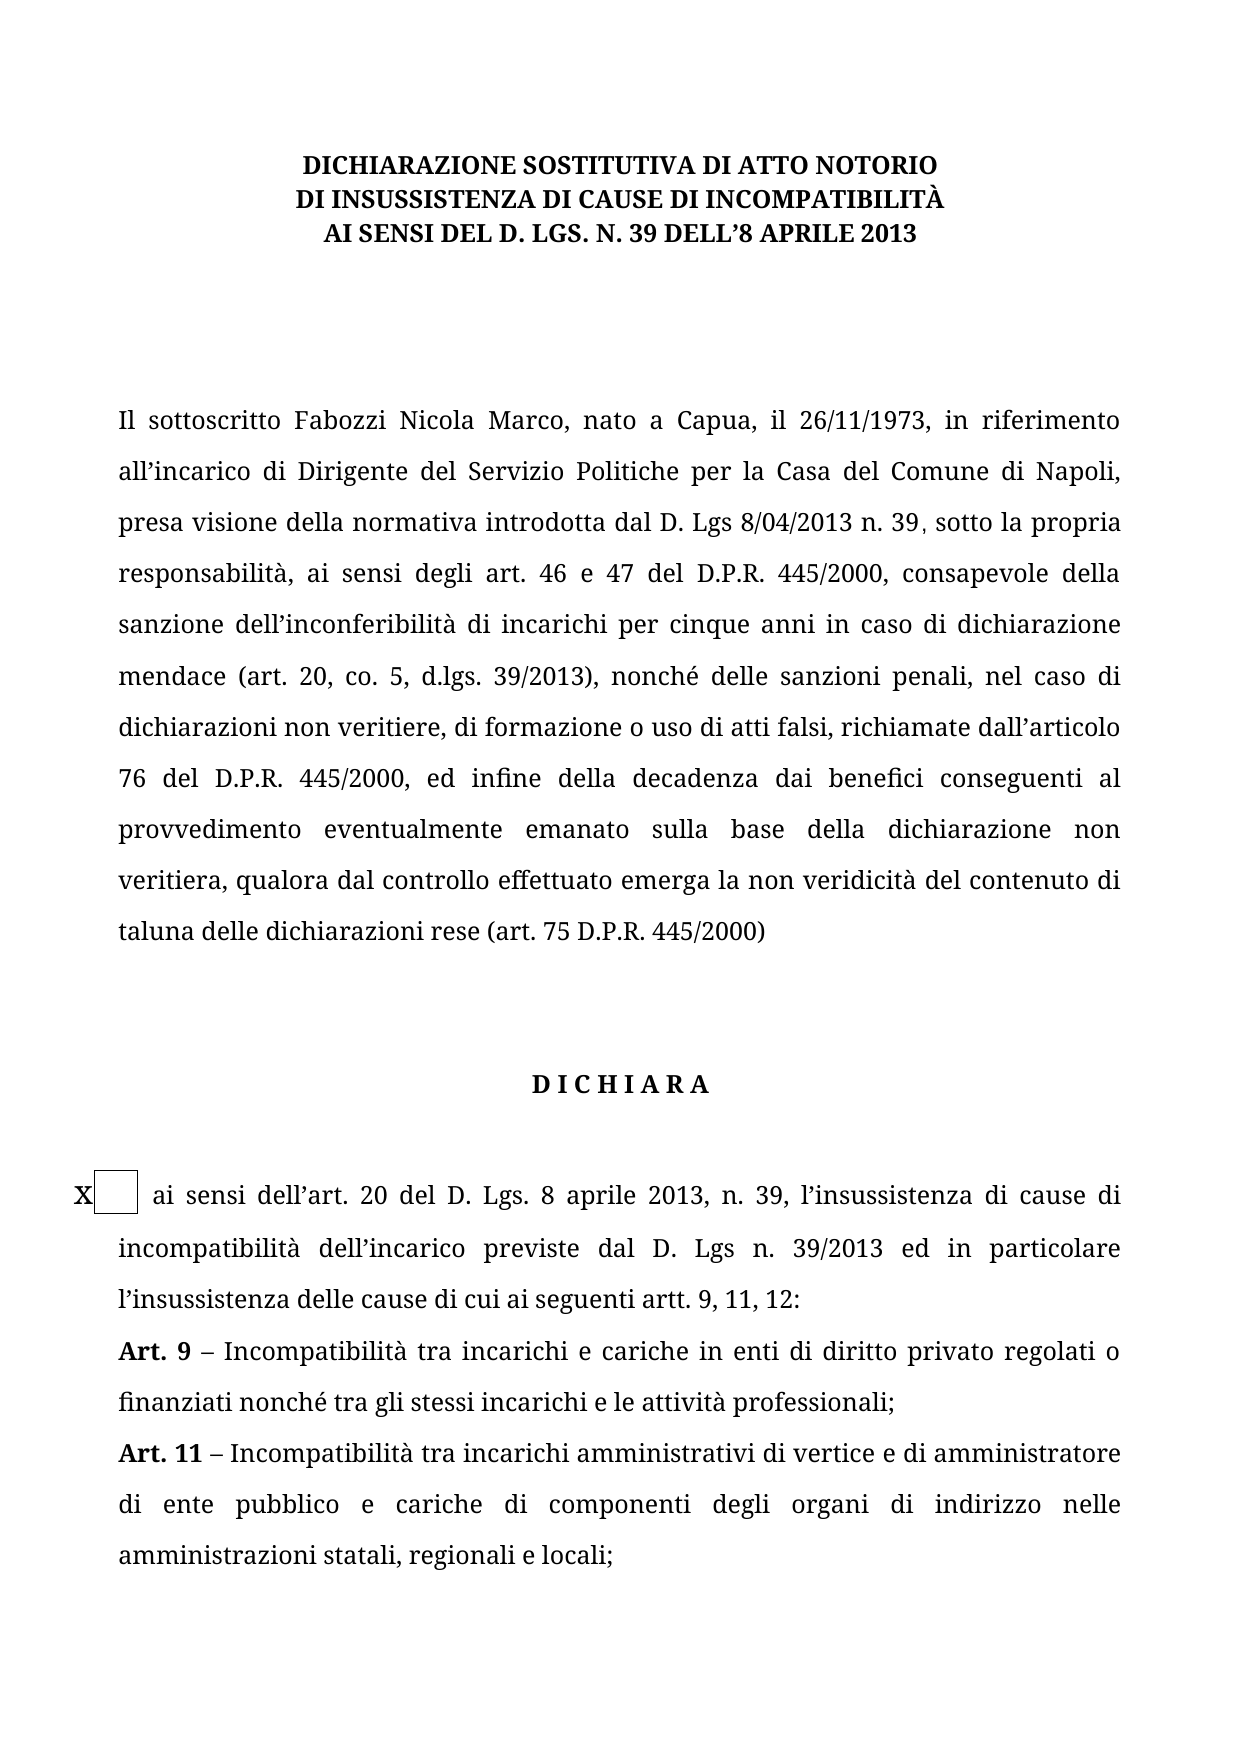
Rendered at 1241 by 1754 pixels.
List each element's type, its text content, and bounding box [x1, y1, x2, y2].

text Art. 9 – Incompatibilità tra incarichi e cariche in enti di diritto privato regolati o finanziati nonché tra gli stessi incarichi e le attività professionali; [118, 1333, 1122, 1418]
text x ai sensi dell’art. 20 del D. Lgs. 8 aprile 2013, n. 39, l’insussistenza di cause di incompatibilità dell’incarico previste dal D. Lgs n. 39/2013 ed in particolare l’insussistenza delle cause di cui ai seguenti artt. 9, 11, 12: [74, 1169, 1122, 1316]
text AI SENSI DEL D. LGS. N. 39 DELL’8 APRILE 2013 [118, 216, 1122, 250]
text D I C H I A R A [118, 1067, 1122, 1101]
text Il sottoscritto Fabozzi Nicola Marco, nato a Capua, il 26/11/1973, in riferimento all’incarico di Dirigente del Servizio Politiche per la Casa del Comune di Napoli, presa visione della normativa introdotta dal D. Lgs 8/04/2013 n. 39, sotto la propria responsabilità, ai sensi degli art. 46 e 47 del D.P.R. 445/2000, consapevole della sanzione dell’inconferibilità di incarichi per cinque anni in caso di dichiarazione mendace (art. 20, co. 5, d.lgs. 39/2013), nonché delle sanzioni penali, nel caso di dichiarazioni non veritiere, di formazione o uso di atti falsi, richiamate dall’articolo 76 del D.P.R. 445/2000, ed infine della decadenza dai benefici conseguenti al provvedimento eventualmente emanato sulla base della dichiarazione non veritiera, qualora dal controllo effettuato emerga la non veridicità del contenuto di taluna delle dichiarazioni rese (art. 75 D.P.R. 445/2000) [118, 403, 1122, 947]
text DI INSUSSISTENZA DI CAUSE DI INCOMPATIBILITÀ [118, 182, 1122, 216]
text Art. 11 – Incompatibilità tra incarichi amministrativi di vertice e di amministratore di ente pubblico e cariche di componenti degli organi di indirizzo nelle amministrazioni statali, regionali e locali; [118, 1435, 1122, 1571]
text DICHIARAZIONE SOSTITUTIVA DI ATTO NOTORIO [118, 148, 1122, 182]
